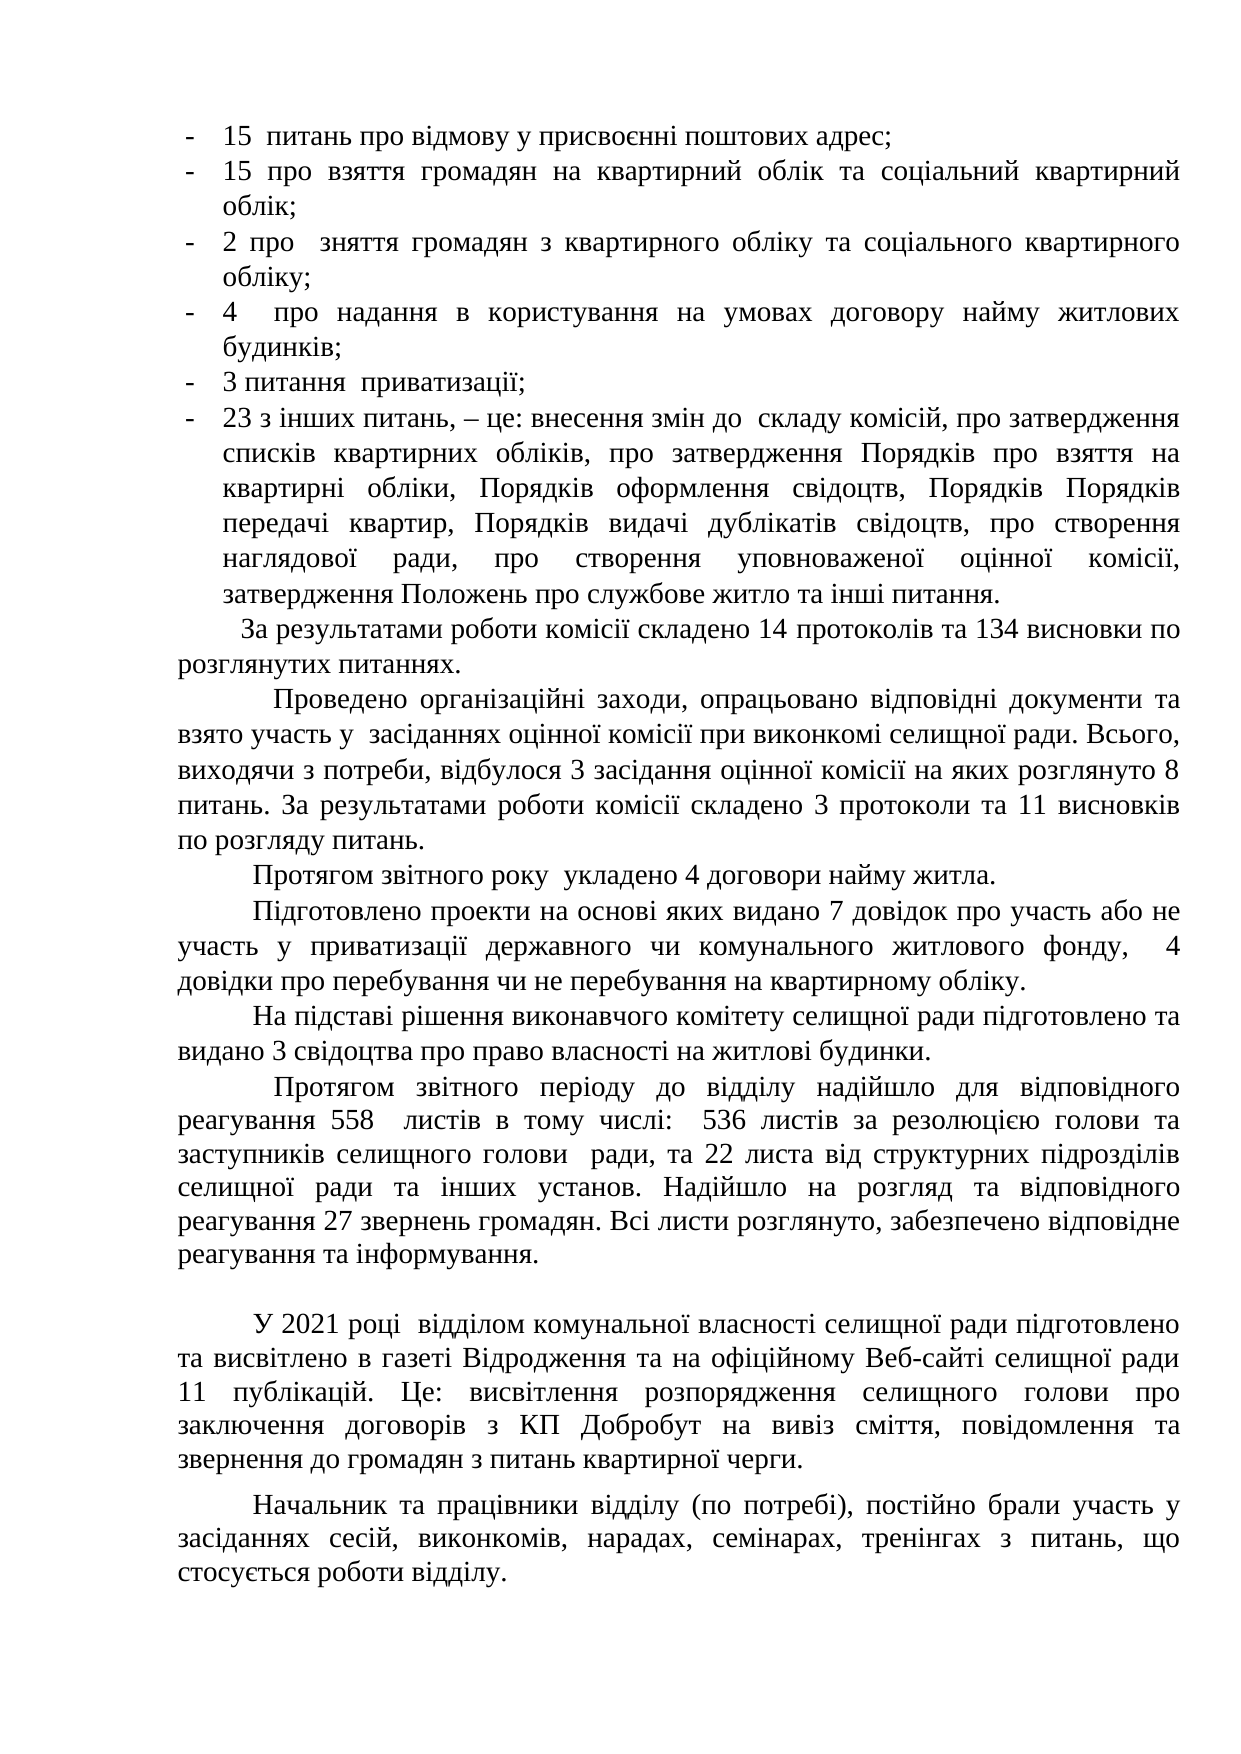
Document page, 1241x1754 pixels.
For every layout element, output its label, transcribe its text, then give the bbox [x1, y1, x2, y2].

list 15 питань про відмову у присвоєнні поштових адрес; [185, 118, 1181, 152]
text На підставі рішення виконавчого комітету селищної ради підготовлено та видано 3 свідоцтва про право власності на житлові будинки. [177, 998, 1181, 1067]
text Протягом звітного року укладено 4 договори найму житла. [177, 857, 1181, 891]
text Підготовлено проекти на основі яких видано 7 довідок про участь або не участь у приватизації державного чи комунального житлового фонду, 4 довідки про перебування чи не перебування на квартирному обліку. [177, 893, 1181, 997]
list 15 про взяття громадян на квартирний облік та соціальний квартирний облік; [185, 153, 1181, 222]
text Начальник та працівники відділу (по потребі), постійно брали участь у засіданнях сесій, виконкомів, нарадах, семінарах, тренінгах з питань, що стосується роботи відділу. [177, 1487, 1181, 1587]
text За результатами роботи комісії складено 14 протоколів та 134 висновки по розглянутих питаннях. [177, 611, 1181, 680]
list 2 про зняття громадян з квартирного обліку та соціального квартирного обліку; [185, 224, 1181, 292]
text Протягом звітного періоду до відділу надійшло для відповідного реагування 558 листів в тому числі: 536 листів за резолюцією голови та заступників селищного голови ради, та 22 листа від структурних підрозділів селищної ради та інших установ. Надійшло на розгляд та відповідного реагування 27 звернень громадян. Всі листи розглянуто, забезпечено відповідне реагування та інформування. [177, 1069, 1181, 1270]
list 3 питання приватизації; [185, 364, 1181, 398]
list 4 про надання в користування на умовах договору найму житлових будинків; [185, 294, 1181, 363]
text Проведено організаційні заходи, опрацьовано відповідні документи та взято участь у засіданнях оцінної комісії при виконкомі селищної ради. Всього, виходячи з потреби, відбулося 3 засідання оцінної комісії на яких розглянуто 8 питань. За результатами роботи комісії складено 3 протоколи та 11 висновків по розгляду питань. [177, 681, 1181, 856]
text У 2021 році відділом комунальної власності селищної ради підготовлено та висвітлено в газеті Відродження та на офіційному Веб-сайті селищної ради 11 публікацій. Це: висвітлення розпорядження селищного голови про заключення договорів з КП Добробут на вивіз сміття, повідомлення та звернення до громадян з питань квартирної черги. [177, 1307, 1181, 1474]
list 23 з інших питань, – це: внесення змін до складу комісій, про затвердження списків квартирних обліків, про затвердження Порядків про взяття на квартирні обліки, Порядків оформлення свідоцтв, Порядків Порядків передачі квартир, Порядків видачі дублікатів свідоцтв, про створення наглядової ради, про створення уповноваженої оцінної комісії, затвердження Положень про службове житло та інші питання. [185, 400, 1181, 609]
